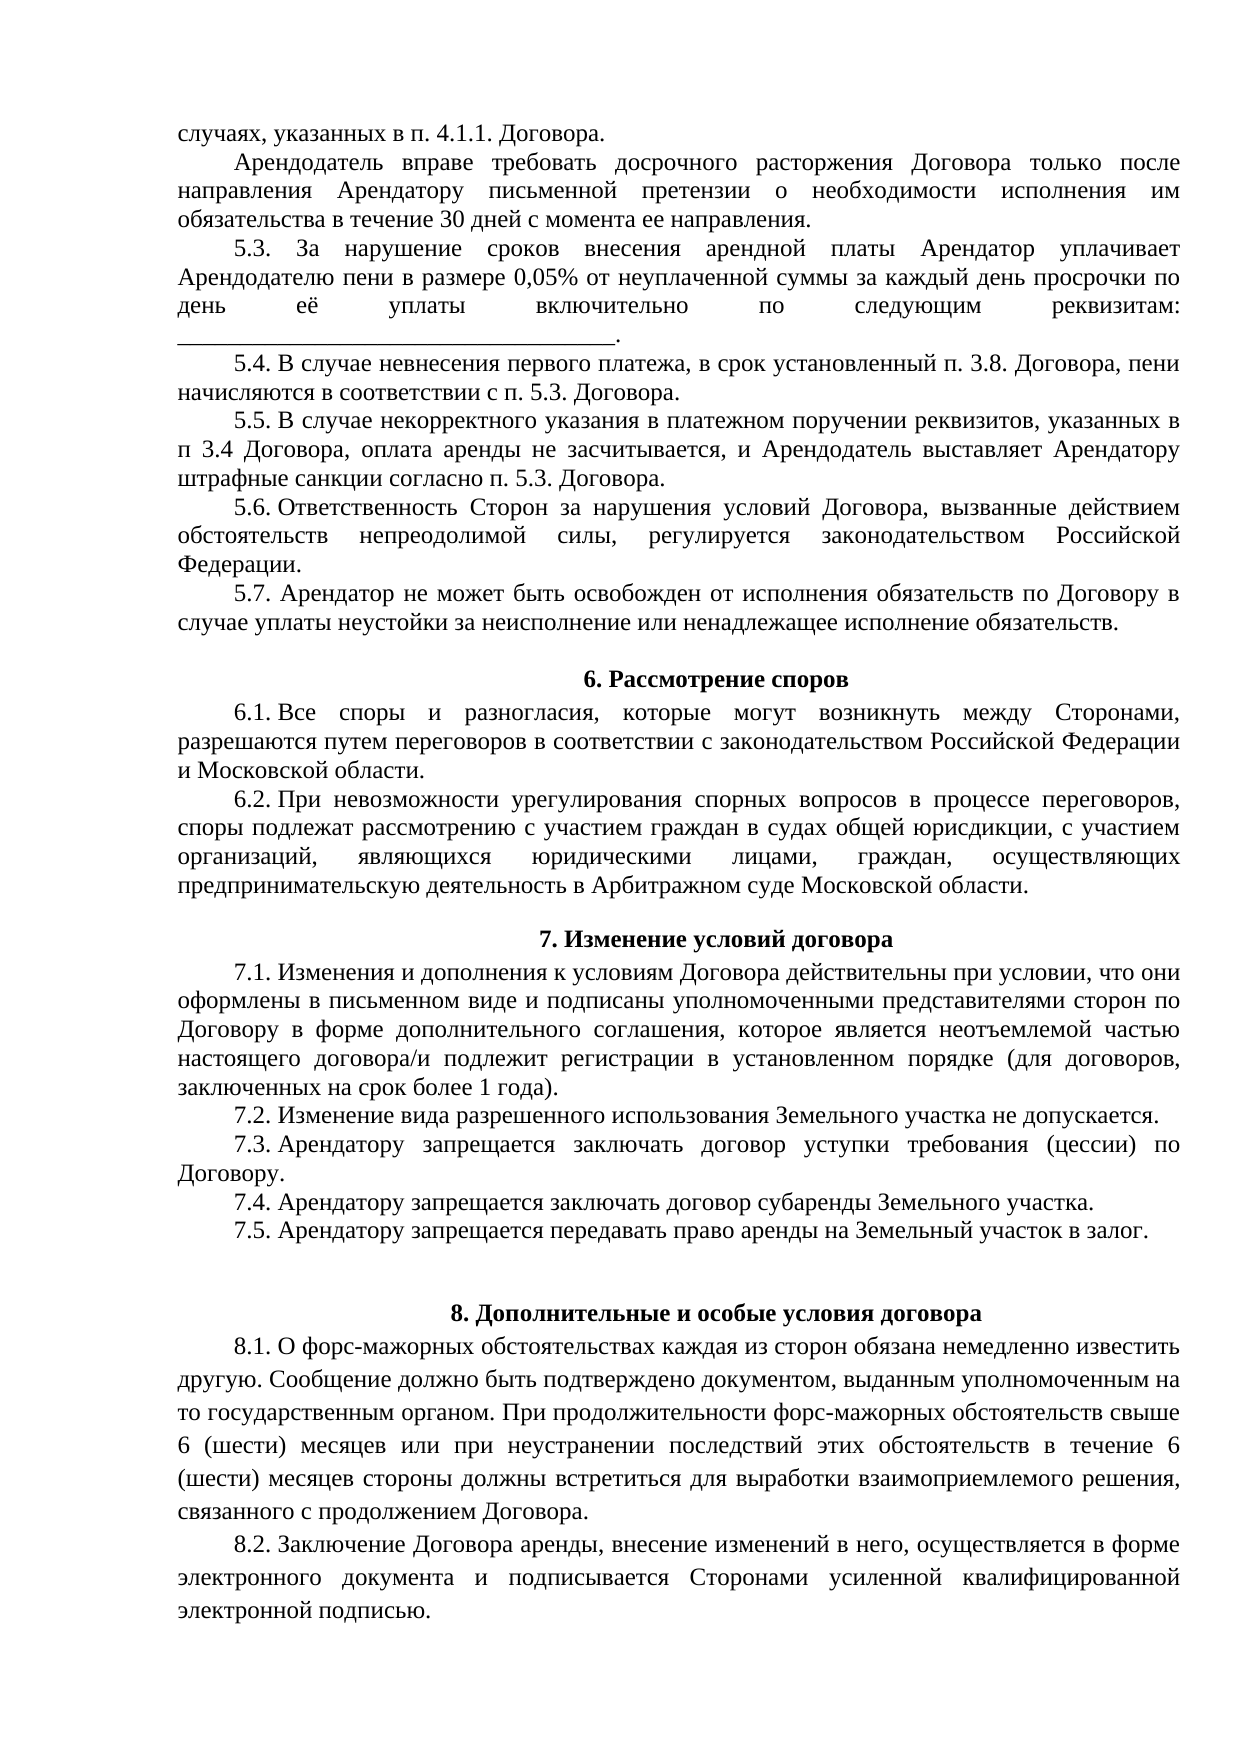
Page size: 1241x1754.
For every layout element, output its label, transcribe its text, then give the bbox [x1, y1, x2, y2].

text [177, 118, 1181, 147]
text Арендодатель вправе требовать досрочного расторжения Договора только после направления Арендатору письменной претензии о необходимости исполнения им обязательства в течение 30 дней с момента ее направления. [177, 147, 1181, 233]
text 5.6. Ответственность Сторон за нарушения условий Договора, вызванные действием обстоятельств непреодолимой силы, регулируется законодательством Российской Федерации. [177, 492, 1181, 578]
text 7.2. Изменение вида разрешенного использования Земельного участка не допускается. [177, 1100, 1181, 1129]
text 8.2. Заключение Договора аренды, внесение изменений в него, осуществляется в форме электронного документа и подписывается Сторонами усиленной квалифицированной электронной подписью. [177, 1529, 1181, 1624]
text 5.4. В случае невнесения первого платежа, в срок установленный п. 3.8. Договора, пени начисляются в соответствии с п. 5.3. Договора. [177, 348, 1181, 406]
text 5.5. В случае некорректного указания в платежном поручении реквизитов, указанных в п 3.4 Договора, оплата аренды не засчитывается, и Арендодатель выставляет Арендатору штрафные санкции согласно п. 5.3. Договора. [177, 406, 1181, 492]
text 8. Дополнительные и особые условия договора [177, 1298, 1181, 1327]
text 7. Изменение условий договора [177, 924, 1181, 952]
text 7.5. Арендатору запрещается передавать право аренды на Земельный участок в залог. [177, 1215, 1181, 1244]
text 5.7. Арендатор не может быть освобожден от исполнения обязательств по Договору в случае уплаты неустойки за неисполнение или ненадлежащее исполнение обязательств. [177, 578, 1181, 636]
text 8.1. О форс-мажорных обстоятельствах каждая из сторон обязана немедленно известить другую. Сообщение должно быть подтверждено документом, выданным уполномоченным на то государственным органом. При продолжительности форс-мажорных обстоятельств свыше 6 (шести) месяцев или при неустранении последствий этих обстоятельств в течение 6 (шести) месяцев стороны должны встретиться для выработки взаимоприемлемого решения, связанного с продолжением Договора. [177, 1331, 1181, 1525]
text 6. Рассмотрение споров [177, 664, 1181, 693]
text 7.3. Арендатору запрещается заключать договор уступки требования (цессии) по Договору. [177, 1129, 1181, 1187]
text 7.4. Арендатору запрещается заключать договор субаренды Земельного участка. [177, 1187, 1181, 1215]
text 5.3. За нарушение сроков внесения арендной платы Арендатор уплачивает Арендодателю пени в размере 0,05% от неуплаченной суммы за каждый день просрочки по день её уплаты включительно по следующим реквизитам: ___________________________________. [177, 233, 1181, 348]
text 7.1. Изменения и дополнения к условиям Договора действительны при условии, что они оформлены в письменном виде и подписаны уполномоченными представителями сторон по Договору в форме дополнительного соглашения, которое является неотъемлемой частью настоящего договора/и подлежит регистрации в установленном порядке (для договоров, заключенных на срок более 1 года). [177, 957, 1181, 1100]
text 6.2. При невозможности урегулирования спорных вопросов в процессе переговоров, споры подлежат рассмотрению с участием граждан в судах общей юрисдикции, с участием организаций, являющихся юридическими лицами, граждан, осуществляющих предпринимательскую деятельность в Арбитражном суде Московской области. [177, 784, 1181, 899]
text 6.1. Все споры и разногласия, которые могут возникнуть между Сторонами, разрешаются путем переговоров в соответствии с законодательством Российской Федерации и Московской области. [177, 697, 1181, 784]
